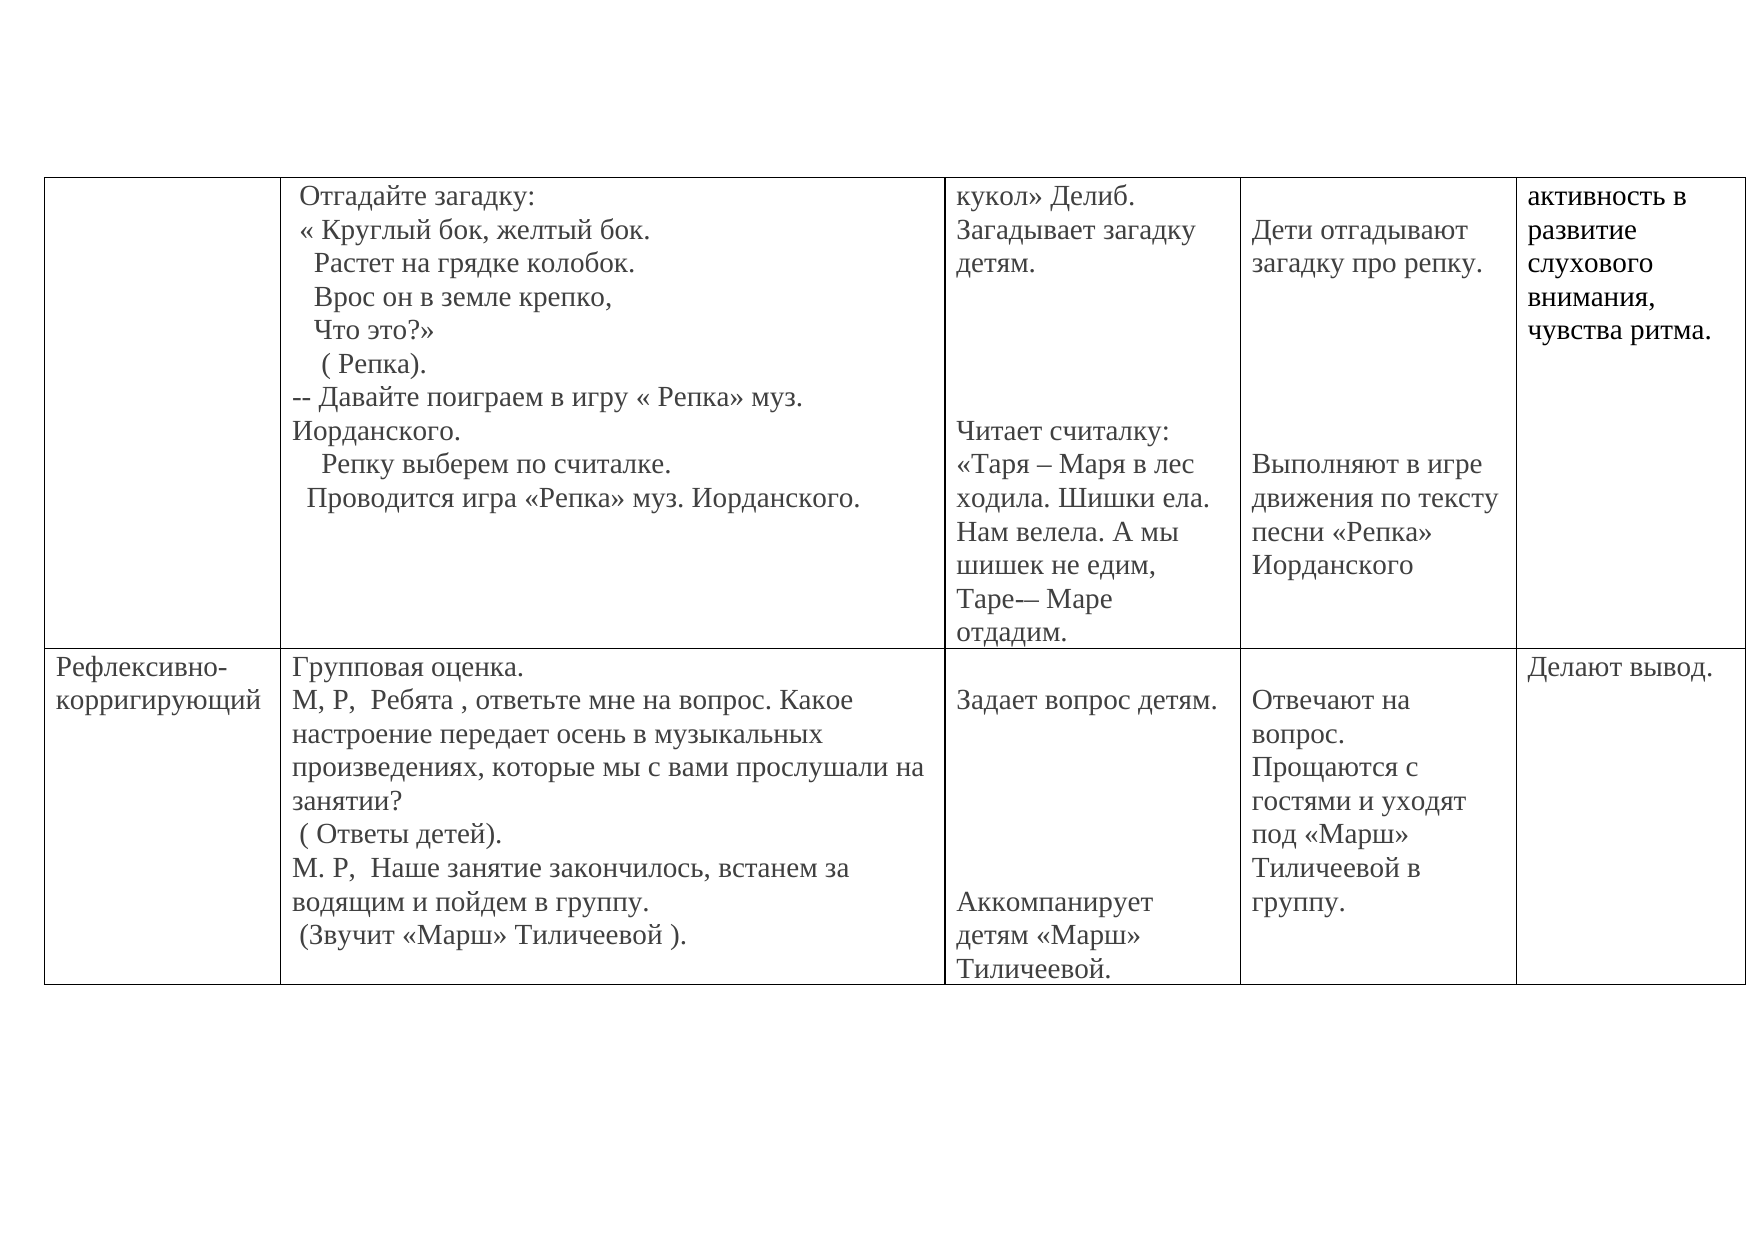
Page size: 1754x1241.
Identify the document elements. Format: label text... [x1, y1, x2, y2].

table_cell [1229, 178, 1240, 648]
table_cell Рефлексивно-корригирующий [45, 649, 280, 984]
table_cell Отвечают на вопрос. Прощаются с гостями и уходят под «Марш» Тиличеевой в группу. [1241, 649, 1516, 984]
table_cell Задает вопрос детям. Аккомпанирует детям «Марш» Тиличеевой. [946, 649, 1240, 984]
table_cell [45, 178, 280, 648]
table_cell Групповая оценка. М, Р, Ребята , ответьте мне на вопрос. Какое настроение передает осень в музыкальных произведениях, которые мы с вами прослушали на занятии? ( Ответы детей). М. Р, Наше занятие закончилось, встанем за водящим и пойдем в группу. (Звучит «Марш» Тиличеевой ). [281, 649, 944, 984]
table_cell Делают вывод. [1517, 649, 1745, 984]
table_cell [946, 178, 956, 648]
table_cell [1517, 178, 1745, 648]
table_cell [1241, 178, 1516, 648]
